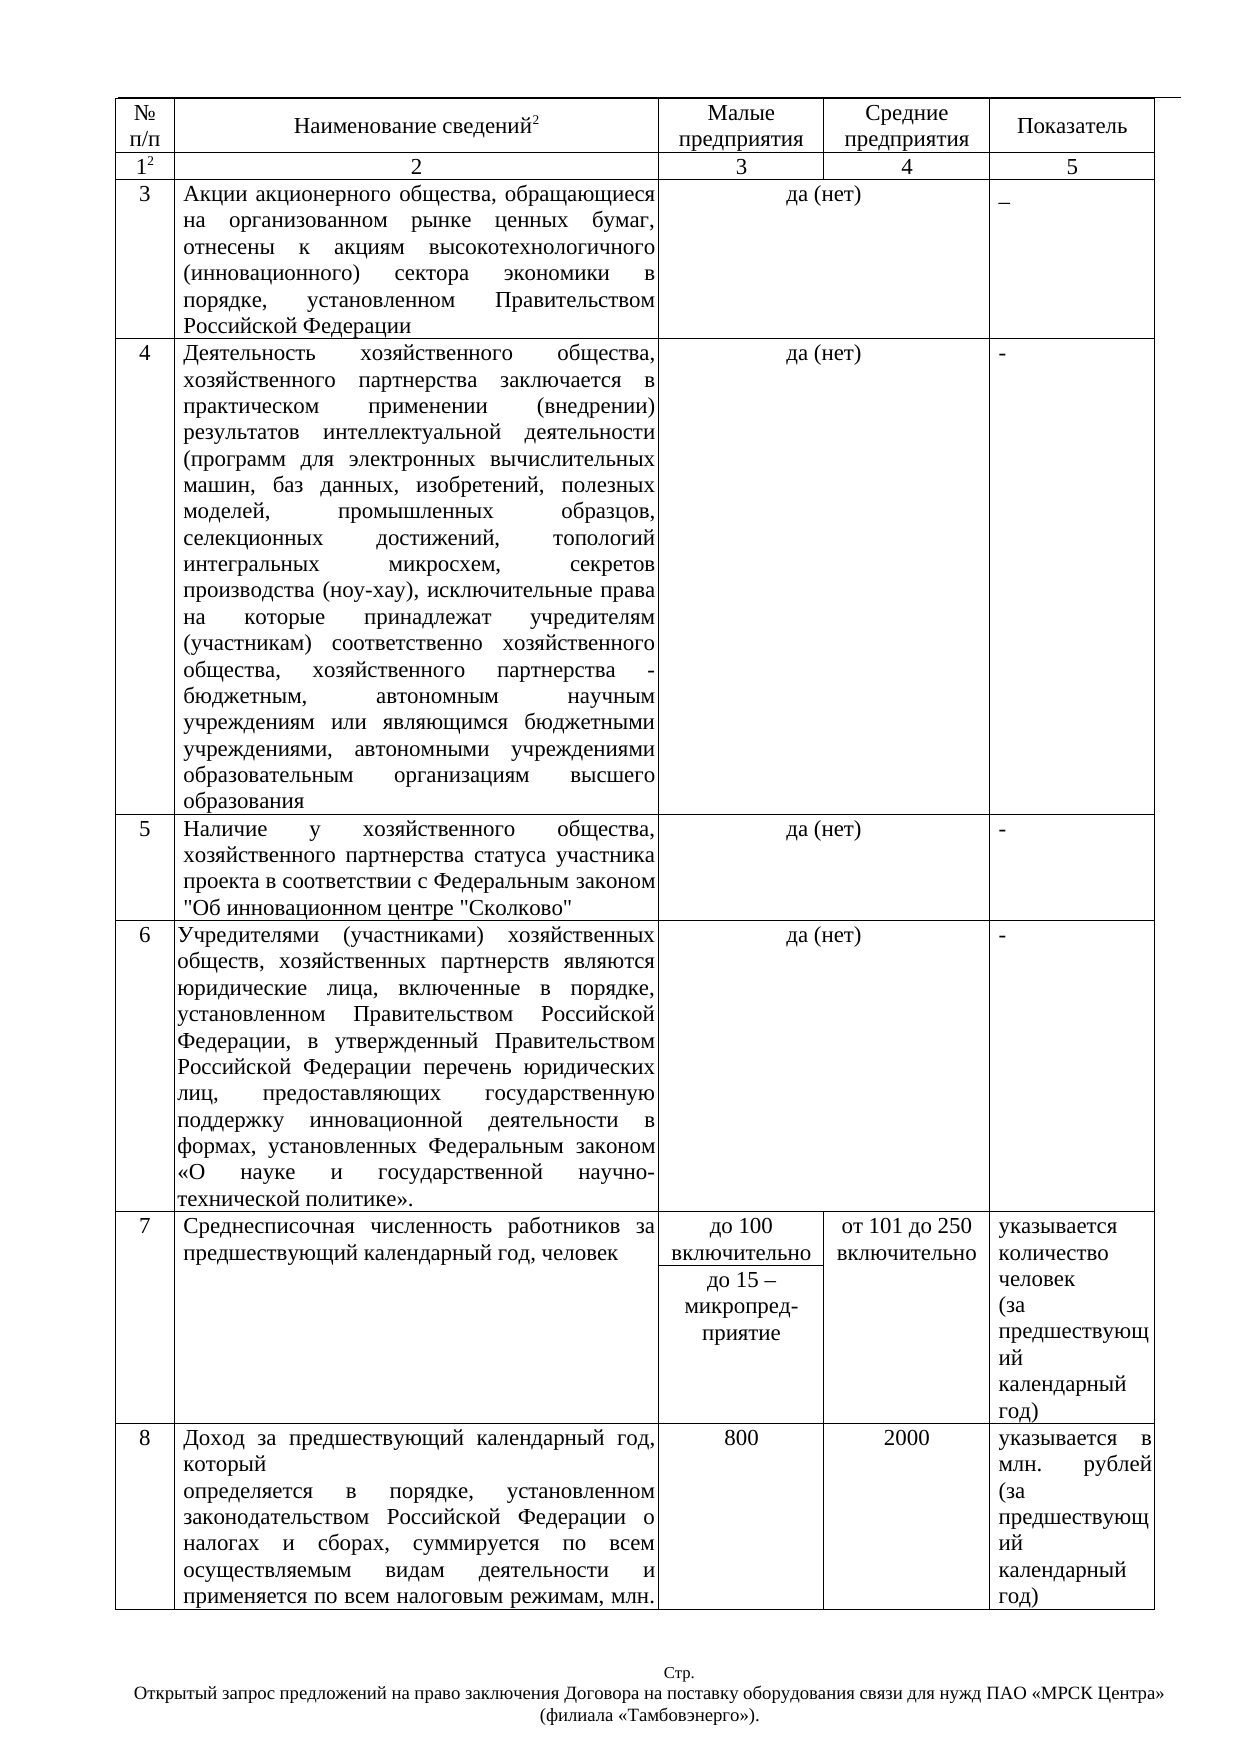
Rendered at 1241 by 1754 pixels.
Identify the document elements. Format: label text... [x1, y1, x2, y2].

table_header Наименование сведений2 [175, 99, 658, 152]
table_header Малые предприятия [659, 99, 823, 152]
table_cell да (нет) [659, 921, 989, 1211]
table_cell 8 [116, 1424, 174, 1608]
table_cell указывается количество человек (за предшествующий календарный год) [990, 1212, 1154, 1423]
table_cell Наличие у хозяйственного общества, хозяйственного партнерства статуса участника проекта в соответствии с Федеральным законом "Об инновационном центре "Сколково" [175, 815, 658, 920]
table_cell 4 [116, 339, 174, 814]
table_cell Акции акционерного общества, обращающиеся на организованном рынке ценных бумаг, отнесены к акциям высокотехнологичного (инновационного) сектора экономики в порядке, установленном Правительством Российской Федерации [175, 180, 658, 338]
table_cell да (нет) [659, 339, 989, 814]
table_cell 12 [116, 153, 174, 179]
table_cell Среднесписочная численность работников за предшествующий календарный год, человек [175, 1212, 658, 1423]
table_cell Учредителями (участниками) хозяйственных обществ, хозяйственных партнерств являются юридические лица, включенные в порядке, установленном Правительством Российской Федерации, в утвержденный Правительством Российской Федерации перечень юридических лиц, предоставляющих государственную поддержку инновационной деятельности в формах, установленных Федеральным законом «О науке и государственной научно-технической политике». [175, 921, 658, 1211]
table_cell 5 [116, 815, 174, 920]
table_cell до 15 – микропредприятие [659, 1266, 823, 1423]
table_cell - [990, 815, 1154, 920]
table_cell до 100 включительно [659, 1212, 823, 1265]
table_cell указывается в млн. рублей (за предшествующий календарный год) [990, 1424, 1154, 1608]
table_cell 6 [116, 921, 174, 1211]
table_cell 7 [116, 1212, 174, 1423]
table_cell да (нет) [659, 180, 989, 338]
table_cell _ [990, 180, 1154, 338]
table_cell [175, 1424, 658, 1608]
table_cell 2 [175, 153, 658, 179]
table_cell 800 [659, 1424, 823, 1608]
table_cell 3 [659, 153, 823, 179]
table_cell 3 [116, 180, 174, 338]
table_cell - [990, 339, 1154, 814]
table_cell от 101 до 250 включительно [824, 1212, 989, 1423]
table_cell да (нет) [659, 815, 989, 920]
table_cell 2000 [824, 1424, 989, 1608]
table_cell - [990, 921, 1154, 1211]
table_cell Деятельность хозяйственного общества, хозяйственного партнерства заключается в практическом применении (внедрении) результатов интеллектуальной деятельности (программ для электронных вычислительных машин, баз данных, изобретений, полезных моделей, промышленных образцов, селекционных достижений, топологий интегральных микросхем, секретов производства (ноу-хау), исключительные права на которые принадлежат учредителям (участникам) соответственно хозяйственного общества, хозяйственного партнерства - бюджетным, автономным научным учреждениям или являющимся бюджетными учреждениями, автономными учреждениями образовательным организациям высшего образования [175, 339, 658, 814]
table_cell 4 [824, 153, 989, 179]
table_cell 5 [990, 153, 1154, 179]
table_header № п/п [116, 99, 174, 152]
table_header Средние предприятия [824, 99, 989, 152]
table_header Показатель [990, 99, 1154, 152]
